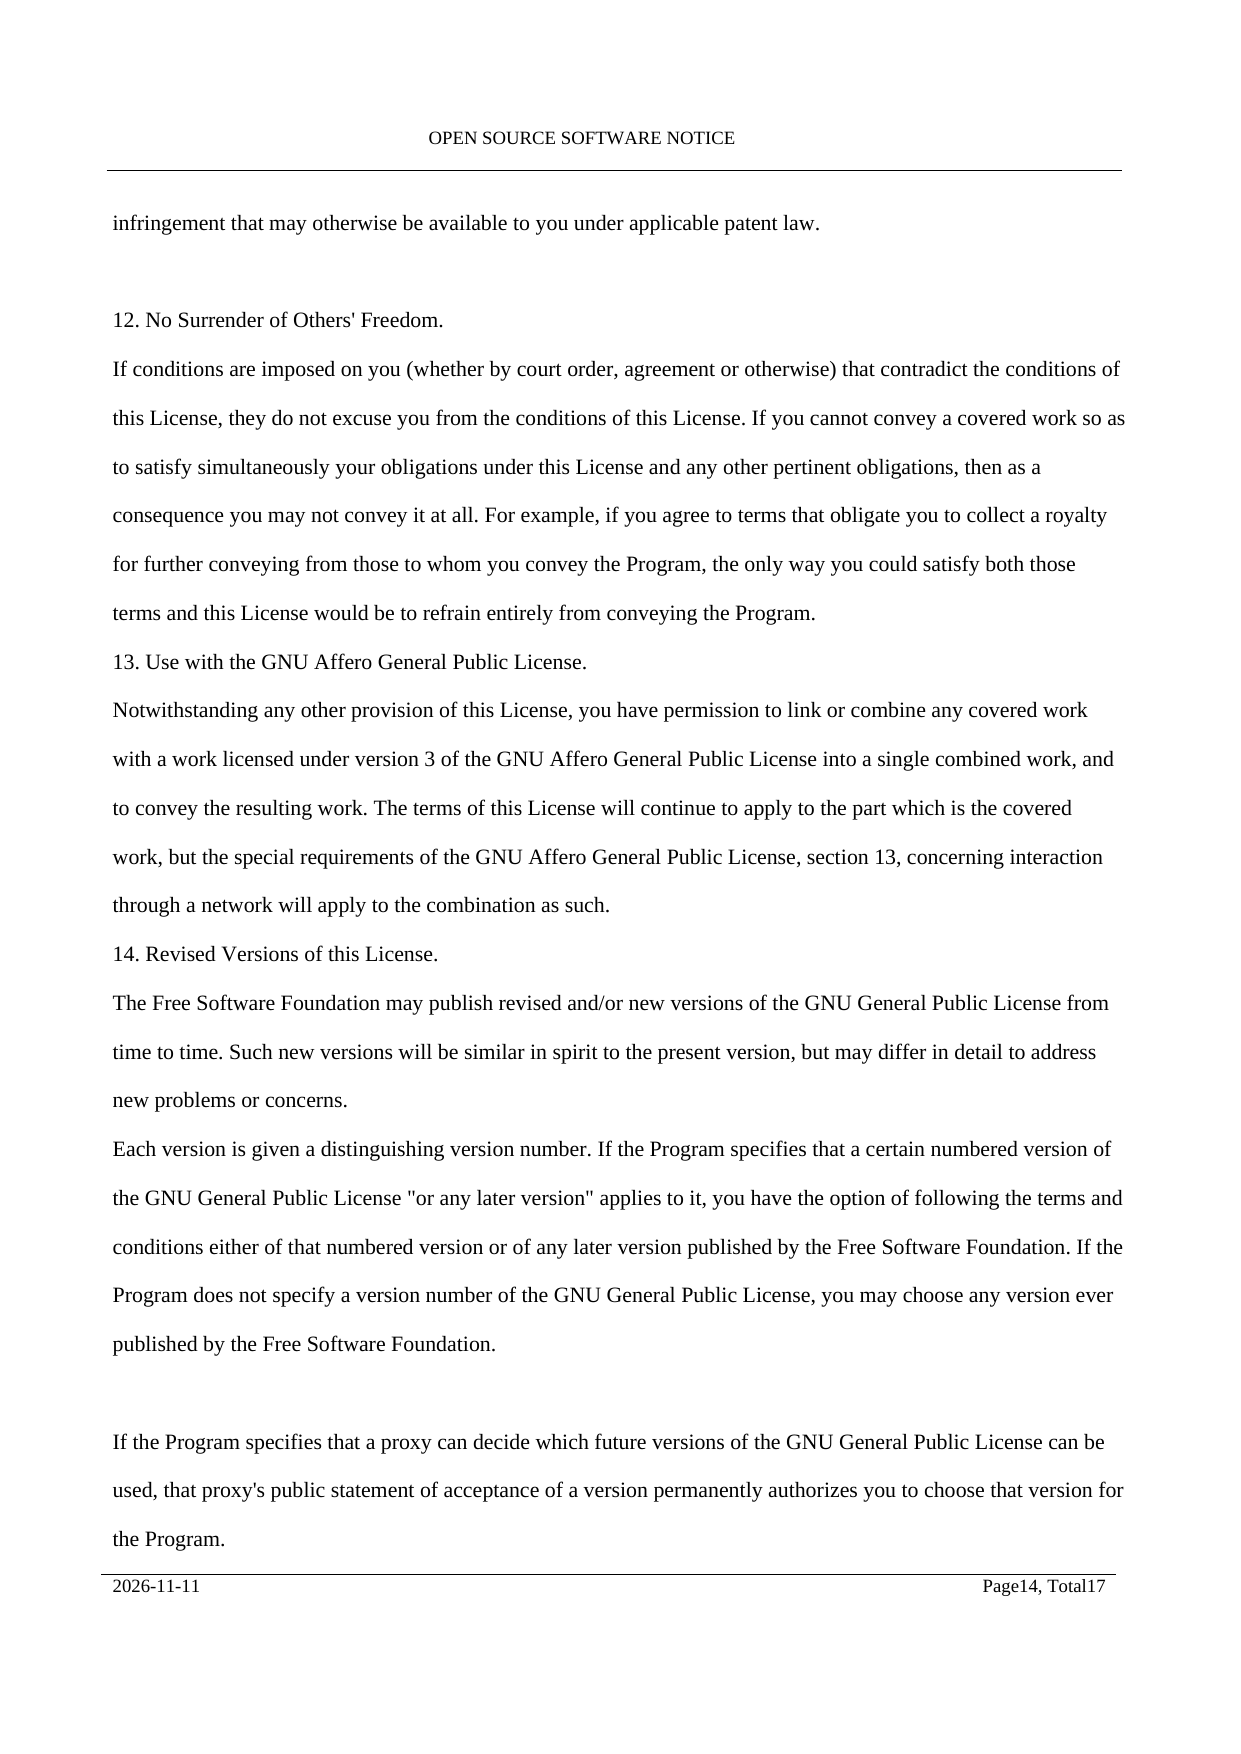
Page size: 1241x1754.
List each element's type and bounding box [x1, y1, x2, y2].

text [112, 206, 1128, 1555]
